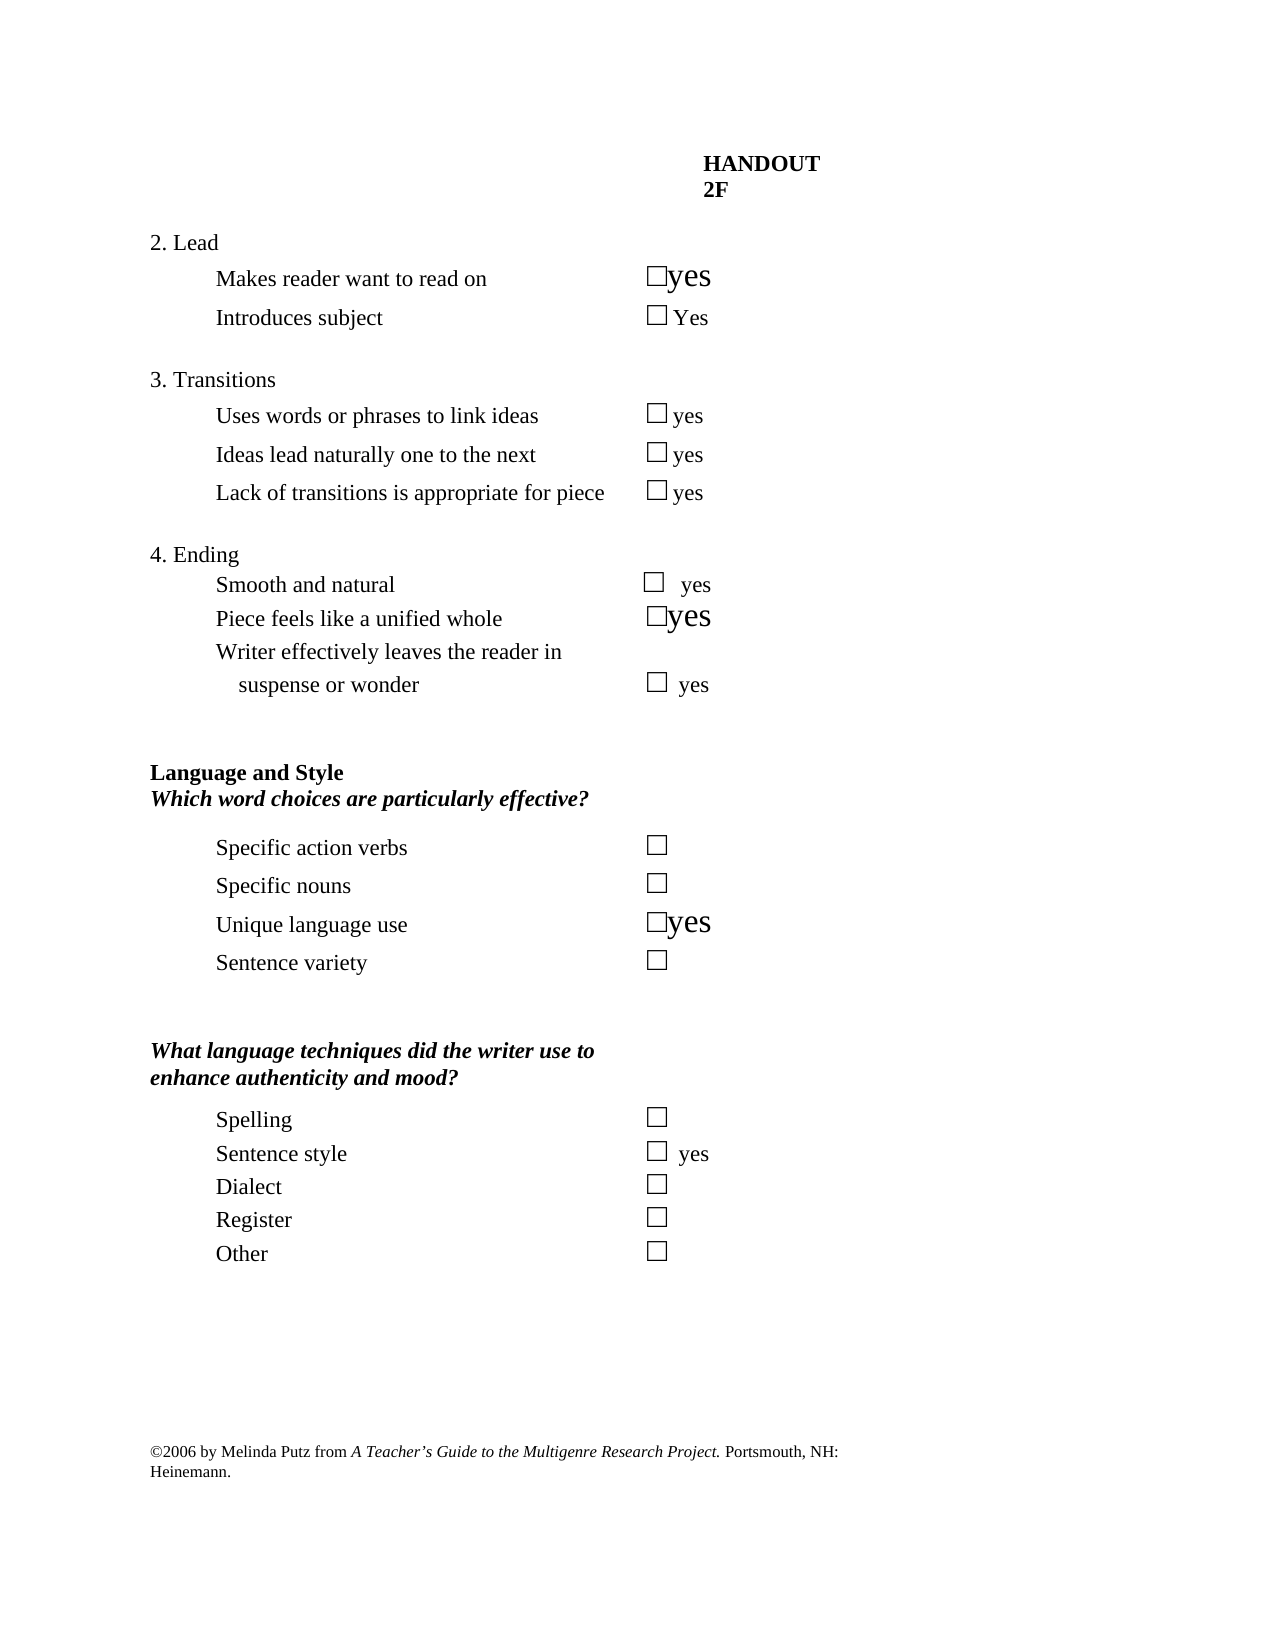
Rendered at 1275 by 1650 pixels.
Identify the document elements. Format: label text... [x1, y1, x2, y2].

text Writer effectively leaves the reader in [150, 634, 843, 666]
text HANDOUT 2F [703, 150, 844, 203]
text suspense or wonder □ yes [150, 668, 843, 699]
text Specific nouns □ [150, 863, 843, 901]
text Ideas lead naturally one to the next □ yes [150, 431, 843, 469]
text Dialect □ [150, 1169, 843, 1201]
text ©2006 by Melinda Putz from A Teacher’s Guide to the Multigenre Research Project. Portsmouth, NH: Heinemann. [150, 1440, 844, 1481]
text Which word choices are particularly effective? [150, 785, 844, 811]
text Makes reader want to read on □yes [150, 255, 843, 294]
text Piece feels like a unified whole □yes [150, 601, 844, 632]
text Language and Style [150, 759, 844, 785]
text Spelling □ [150, 1103, 843, 1134]
text 3. Transitions [150, 366, 844, 392]
text Smooth and natural □ yes [150, 568, 844, 599]
text Unique language use □yes [150, 901, 843, 939]
text 4. Ending [150, 542, 844, 568]
text Sentence variety □ [150, 939, 844, 978]
text Lack of transitions is appropriate for piece □ yes [150, 469, 843, 507]
text 2. Lead [150, 229, 844, 255]
text Introduces subject □ Yes [150, 294, 843, 332]
text Specific action verbs □ [150, 824, 843, 863]
text Other □ [150, 1236, 843, 1267]
text What language techniques did the writer use to [150, 1037, 843, 1063]
text Sentence style □ yes [150, 1136, 843, 1167]
text Uses words or phrases to link ideas □ yes [150, 392, 843, 431]
text Register □ [150, 1203, 843, 1234]
text enhance authenticity and mood? [150, 1063, 844, 1090]
